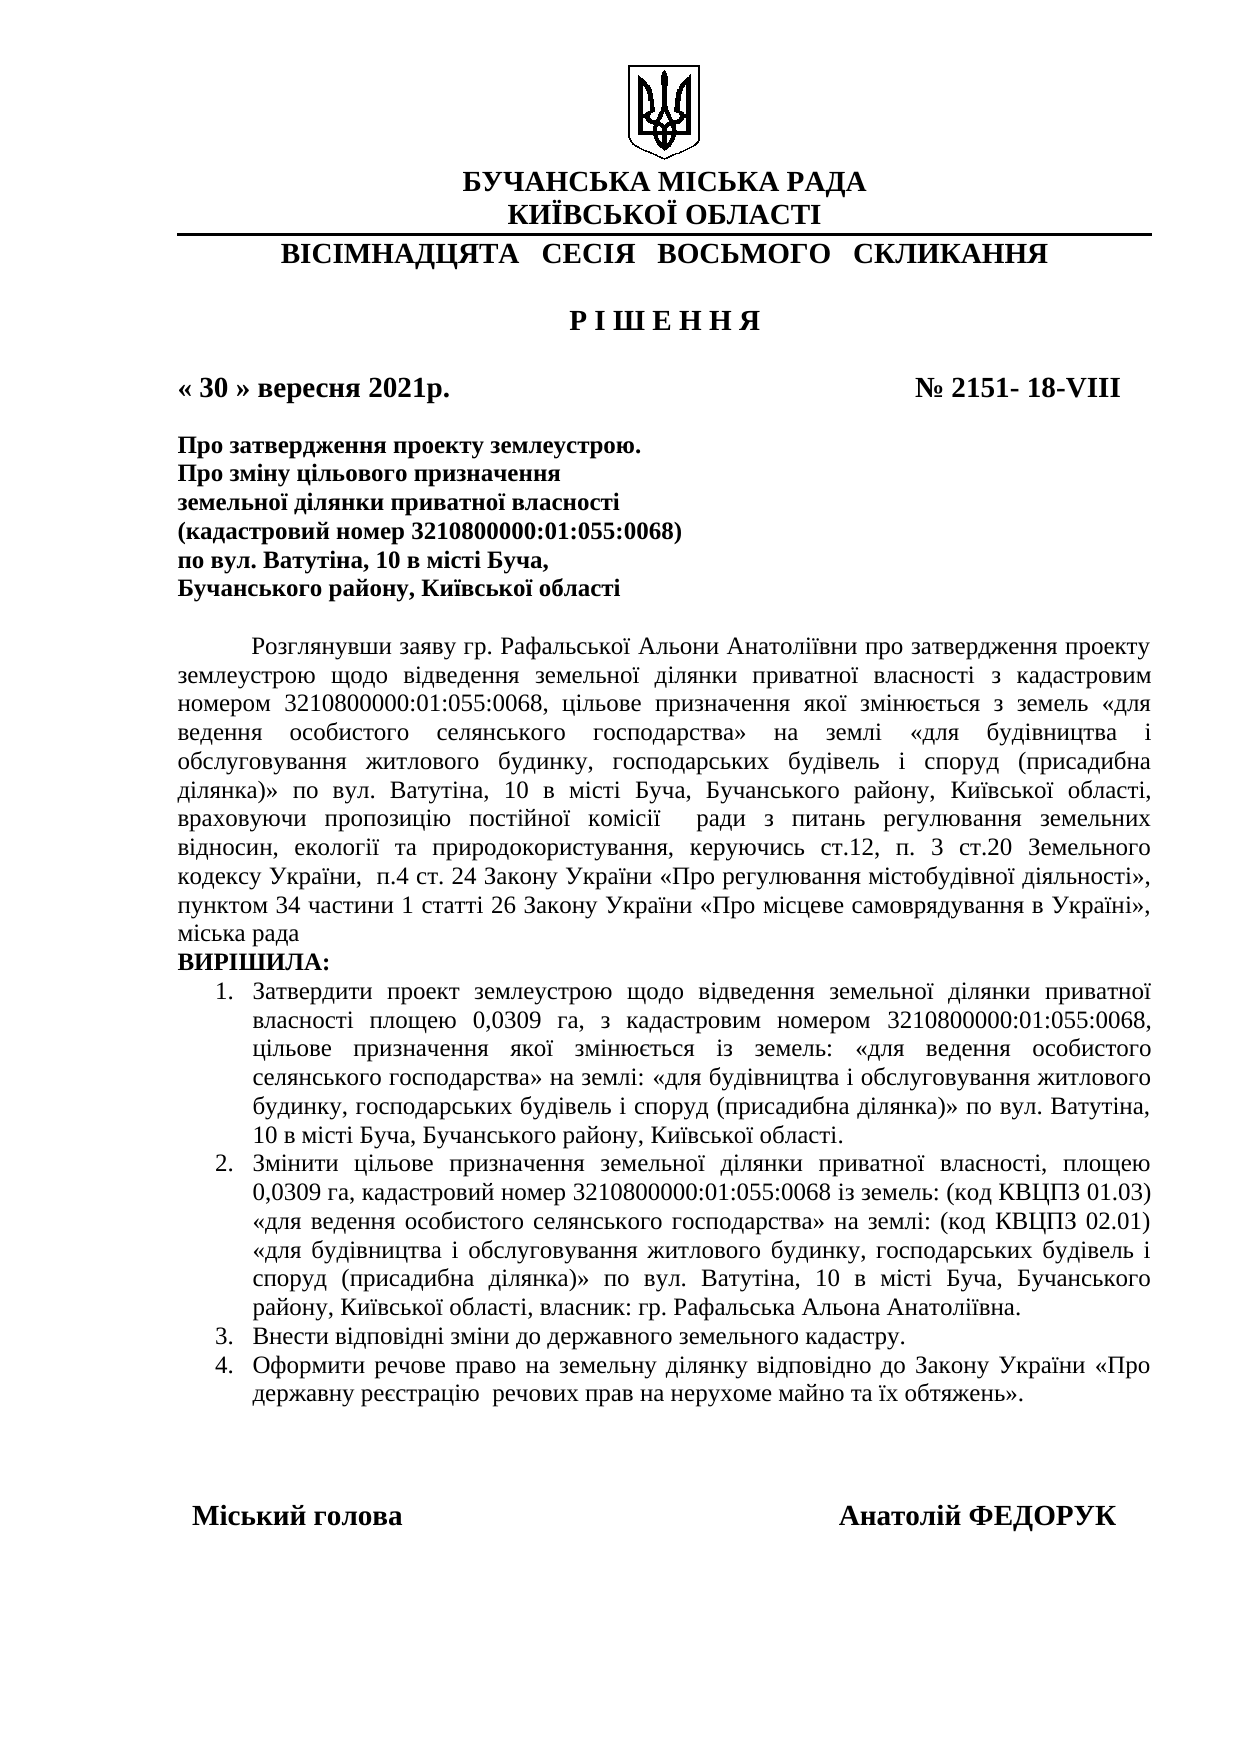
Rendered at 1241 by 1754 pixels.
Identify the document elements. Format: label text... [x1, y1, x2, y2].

list Змінити цільове призначення земельної ділянки приватної власності, площею 0,0309 га, кадастровий номер 3210800000:01:055:0068 із земель: (код КВЦПЗ 01.03) «для ведення особистого селянського господарства» на землі: (код КВЦПЗ 02.01) «для будівництва і обслуговування житлового будинку, господарських будівель і споруд (присадибна ділянка)» по вул. Ватутіна, 10 в місті Буча, Бучанського району, Київської області, власник: гр. Рафальська Альона Анатоліївна. [215, 1148, 1152, 1321]
text Про затвердження проекту землеустрою. [177, 430, 1152, 458]
text Розглянувши заяву гр. Рафальської Альони Анатоліївни про затвердження проекту землеустрою щодо відведення земельної ділянки приватної власності з кадастровим номером 3210800000:01:055:0068, цільове призначення якої змінюється з земель «для ведення особистого селянського господарства» на землі «для будівництва і обслуговування житлового будинку, господарських будівель і споруд (присадибна ділянка)» по вул. Ватутіна, 10 в місті Буча, Бучанського району, Київської області, враховуючи пропозицію постійної комісії ради з питань регулювання земельних відносин, екології та природокористування, керуючись ст.12, п. 3 ст.20 Земельного кодексу України, п.4 ст. 24 Закону України «Про регулювання містобудівної діяльності», пунктом 34 частини 1 статті 26 Закону України «Про місцеве самоврядування в Україні», міська рада [177, 631, 1152, 947]
text по вул. Ватутіна, 10 в місті Буча, [177, 545, 1152, 573]
list Внести відповідні зміни до державного земельного кадастру. [215, 1321, 1152, 1350]
text Міський голова Анатолій ФЕДОРУК [177, 1498, 1152, 1532]
text ВІСІМНАДЦЯТА СЕСІЯ ВОСЬМОГО СКЛИКАННЯ [177, 236, 1152, 270]
text земельної ділянки приватної власності [177, 487, 1152, 516]
text Про зміну цільового призначення [177, 458, 1152, 487]
text КИЇВСЬКОЇ ОБЛАСТІ [177, 197, 1152, 233]
text ВИРІШИЛА: [177, 947, 1152, 976]
text (кадастровий номер 3210800000:01:055:0068) [177, 516, 1152, 545]
text Р І Ш Е Н Н Я [177, 303, 1152, 337]
text Бучанського району, Київської області [177, 573, 1152, 602]
text « 30 » вересня 2021р. № 2151- 18-VІІІ [177, 370, 1152, 404]
list Оформити речове право на земельну ділянку відповідно до Закону України «Про державну реєстрацію речових прав на нерухоме майно та їх обтяжень». [215, 1350, 1152, 1407]
list Затвердити проект землеустрою щодо відведення земельної ділянки приватної власності площею 0,0309 га, з кадастровим номером 3210800000:01:055:0068, цільове призначення якої змінюється із земель: «для ведення особистого селянського господарства» на землі: «для будівництва і обслуговування житлового будинку, господарських будівель і споруд (присадибна ділянка)» по вул. Ватутіна, 10 в місті Буча, Бучанського району, Київської області. [215, 976, 1152, 1148]
text БУЧАНСЬКА МІСЬКА РАДА [177, 164, 1152, 197]
